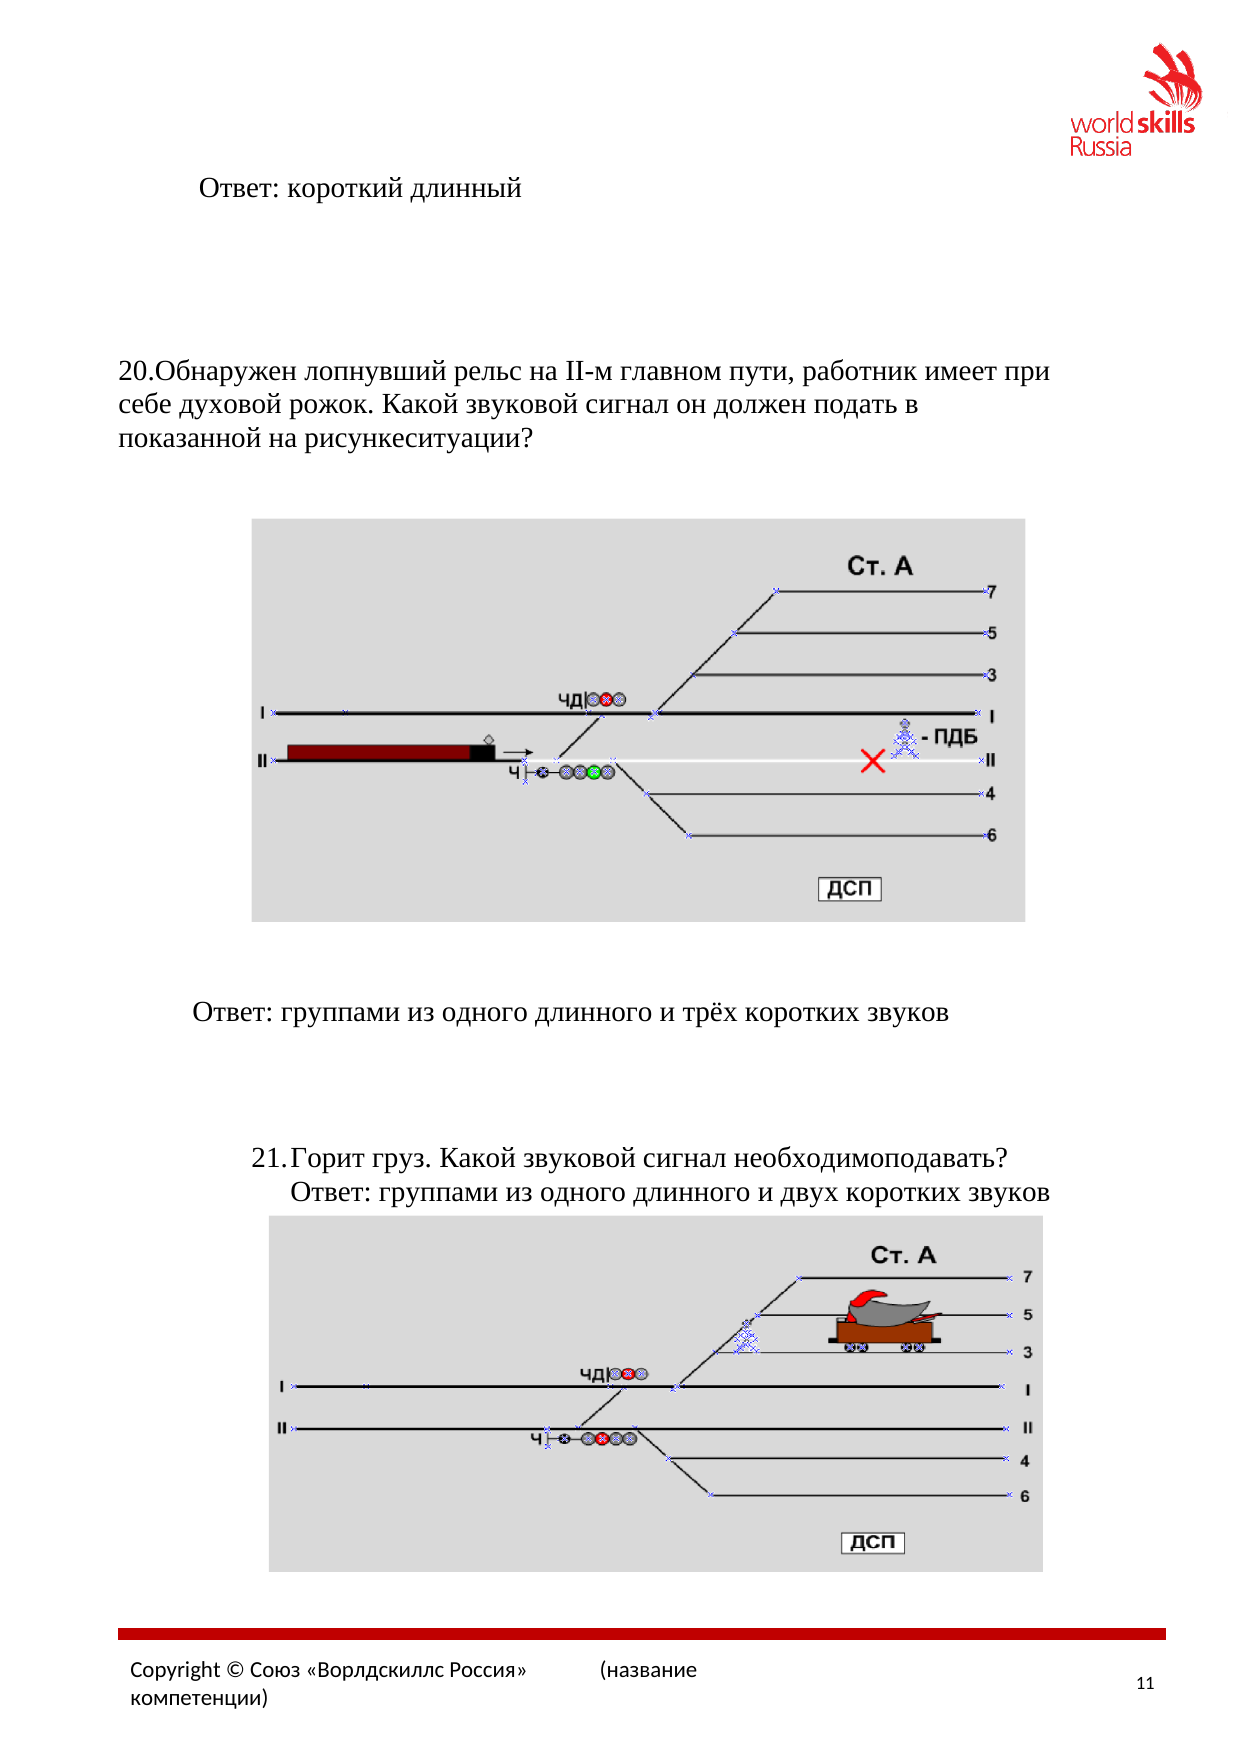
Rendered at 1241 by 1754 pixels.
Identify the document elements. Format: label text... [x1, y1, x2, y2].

list Горит груз. Какой звуковой сигнал необходимоподавать? [251, 1141, 1166, 1174]
text Ответ: группами из одного длинного и трёх коротких звуков [118, 994, 1166, 1028]
text 20.Обнаружен лопнувший рельс на II-м главном пути, работник имеет при себе духовой рожок. Какой звуковой сигнал он должен подать в показанной на рисункеситуации? [118, 353, 1064, 453]
picture [268, 1215, 1043, 1572]
picture [1071, 42, 1228, 156]
picture [251, 518, 1026, 922]
list Ответ: группами из одного длинного и двух коротких звуков [290, 1174, 1166, 1208]
text Ответ: короткий длинный [118, 170, 1166, 203]
